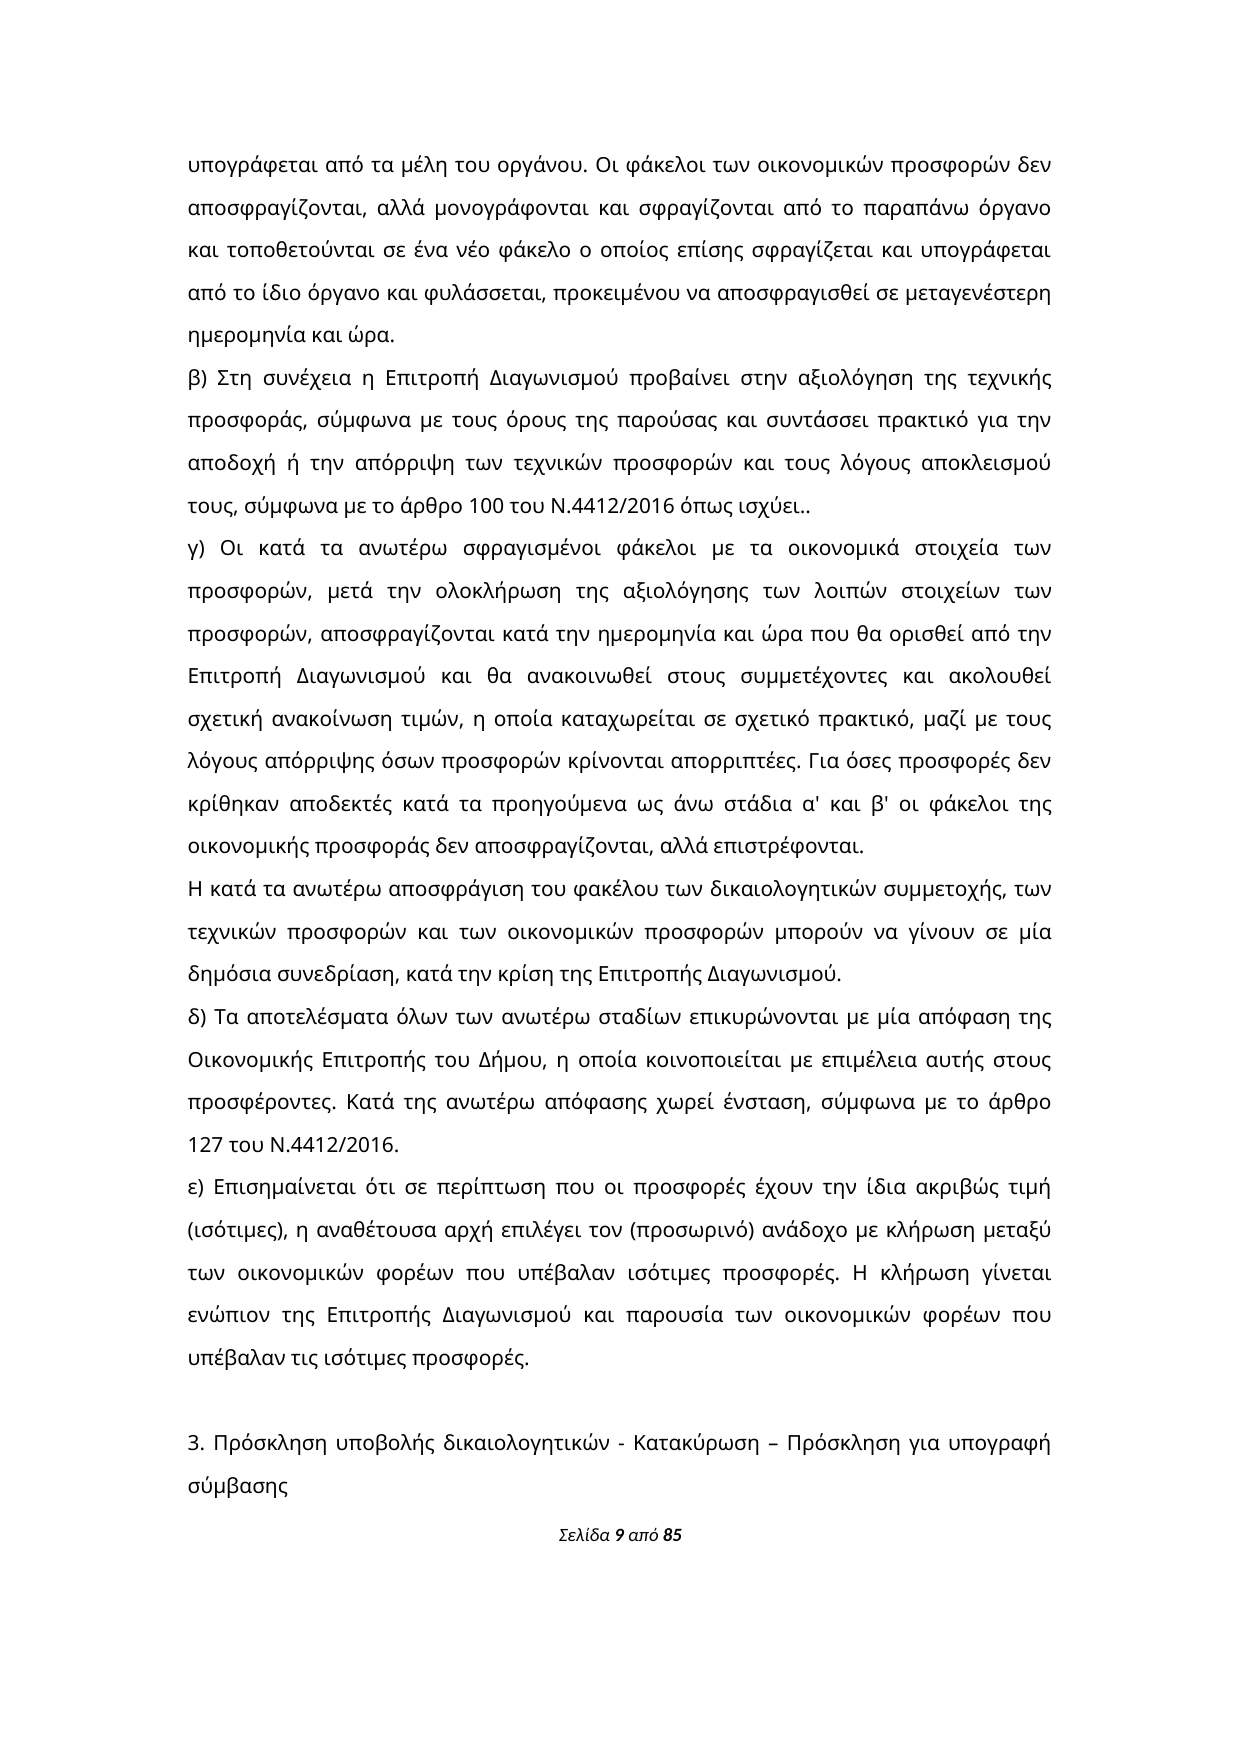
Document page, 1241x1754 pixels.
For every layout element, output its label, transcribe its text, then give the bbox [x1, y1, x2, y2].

text ε) Επισημαίνεται ότι σε περίπτωση που οι προσφορές έχουν την ίδια ακριβώς τιμή (ισότιμες), η αναθέτουσα αρχή επιλέγει τον (προσωρινό) ανάδοχο με κλήρωση μεταξύ των οικονομικών φορέων που υπέβαλαν ισότιμες προσφορές. Η κλήρωση γίνεται ενώπιον της Επιτροπής Διαγωνισμού και παρουσία των οικονομικών φορέων που υπέβαλαν τις ισότιμες προσφορές. [187, 1172, 1053, 1371]
text δ) Τα αποτελέσματα όλων των ανωτέρω σταδίων επικυρώνονται με μία απόφαση της Οικονομικής Επιτροπής του Δήμου, η οποία κοινοποιείται με επιμέλεια αυτής στους προσφέροντες. Κατά της ανωτέρω απόφασης χωρεί ένσταση, σύμφωνα με το άρθρο 127 του Ν.4412/2016. [187, 1002, 1053, 1158]
text Η κατά τα ανωτέρω αποσφράγιση του φακέλου των δικαιολογητικών συμμετοχής, των τεχνικών προσφορών και των οικονομικών προσφορών μπορούν να γίνουν σε μία δημόσια συνεδρίαση, κατά την κρίση της Επιτροπής Διαγωνισμού. [187, 874, 1053, 988]
text β) Στη συνέχεια η Επιτροπή Διαγωνισμού προβαίνει στην αξιολόγηση της τεχνικής προσφοράς, σύμφωνα με τους όρους της παρούσας και συντάσσει πρακτικό για την αποδοχή ή την απόρριψη των τεχνικών προσφορών και τους λόγους αποκλεισμού τους, σύμφωνα με το άρθρο 100 του Ν.4412/2016 όπως ισχύει.. [187, 363, 1053, 519]
text 3. Πρόσκληση υποβολής δικαιολογητικών - Κατακύρωση – Πρόσκληση για υπογραφή σύμβασης [187, 1428, 1053, 1499]
text γ) Οι κατά τα ανωτέρω σφραγισμένοι φάκελοι με τα οικονομικά στοιχεία των προσφορών, μετά την ολοκλήρωση της αξιολόγησης των λοιπών στοιχείων των προσφορών, αποσφραγίζονται κατά την ημερομηνία και ώρα που θα ορισθεί από την Επιτροπή Διαγωνισμού και θα ανακοινωθεί στους συμμετέχοντες και ακολουθεί σχετική ανακοίνωση τιμών, η οποία καταχωρείται σε σχετικό πρακτικό, μαζί με τους λόγους απόρριψης όσων προσφορών κρίνονται απορριπτέες. Για όσες προσφορές δεν κρίθηκαν αποδεκτές κατά τα προηγούμενα ως άνω στάδια α' και β' οι φάκελοι της οικονομικής προσφοράς δεν αποσφραγίζονται, αλλά επιστρέφονται. [187, 533, 1053, 860]
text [187, 150, 1053, 349]
